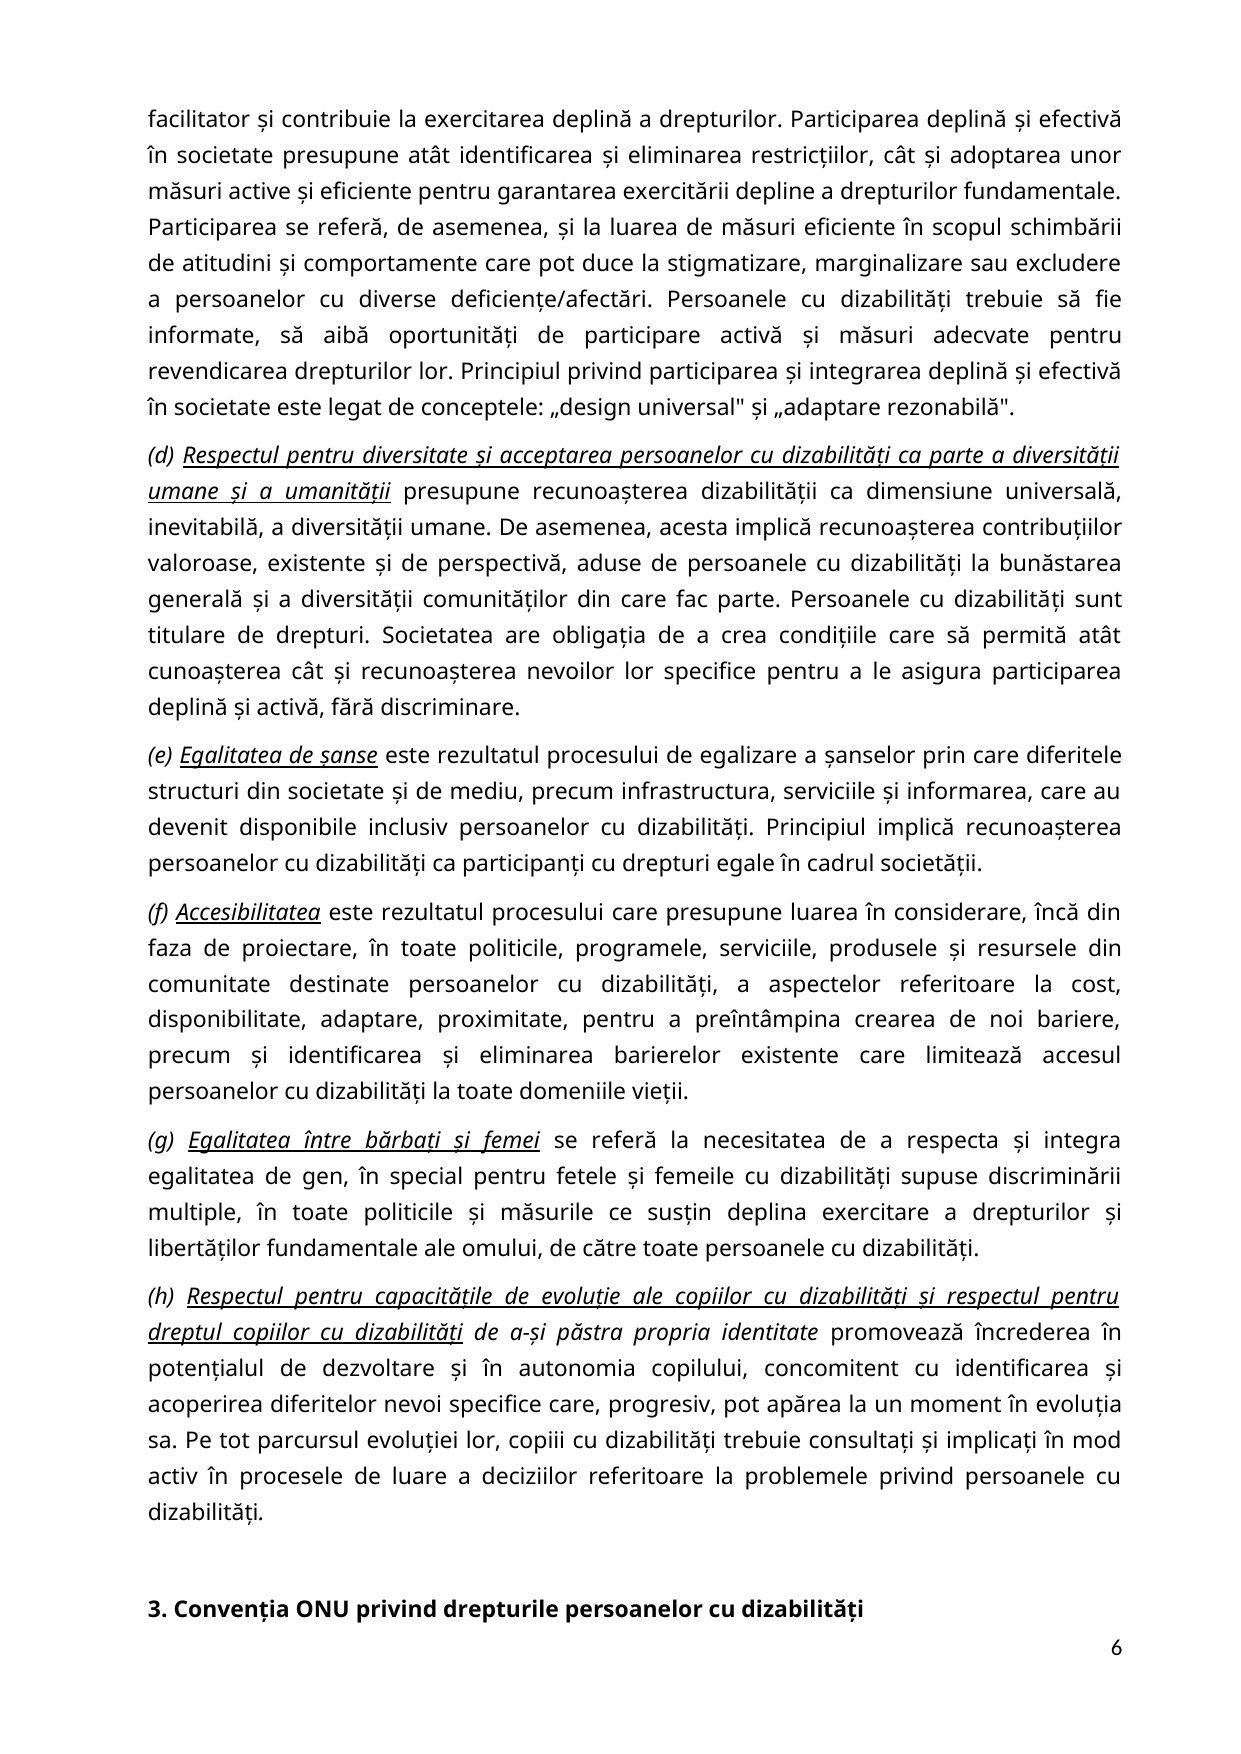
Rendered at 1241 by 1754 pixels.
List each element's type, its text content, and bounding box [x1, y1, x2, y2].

text (d) Respectul pentru diversitate şi acceptarea persoanelor cu dizabilităţi ca parte a diversităţii umane şi a umanităţii presupune recunoaşterea dizabilităţii ca dimensiune universală, inevitabilă, a diversităţii umane. De asemenea, acesta implică recunoaşterea contribuţiilor valoroase, existente şi de perspectivă, aduse de persoanele cu dizabilităţi la bunăstarea generală şi a diversităţii comunităţilor din care fac parte. Persoanele cu dizabilităţi sunt titulare de drepturi. Societatea are obligaţia de a crea condiţiile care să permită atât cunoaşterea cât şi recunoaşterea nevoilor lor specifice pentru a le asigura participarea deplină şi activă, fără discriminare. [148, 439, 1122, 722]
text 3. Convenția ONU privind drepturile persoanelor cu dizabilități [148, 1592, 1122, 1624]
text (g) Egalitatea între bărbaţi şi femei se referă la necesitatea de a respecta şi integra egalitatea de gen, în special pentru fetele şi femeile cu dizabilităţi supuse discriminării multiple, în toate politicile şi măsurile ce susţin deplina exercitare a drepturilor şi libertăţilor fundamentale ale omului, de către toate persoanele cu dizabilităţi. [148, 1124, 1122, 1263]
text (e) Egalitatea de şanse este rezultatul procesului de egalizare a şanselor prin care diferitele structuri din societate şi de mediu, precum infrastructura, serviciile și informarea, care au devenit disponibile inclusiv persoanelor cu dizabilităţi. Principiul implică recunoaşterea persoanelor cu dizabilităţi ca participanţi cu drepturi egale în cadrul societăţii. [148, 739, 1122, 878]
text (h) Respectul pentru capacităţile de evoluţie ale copiilor cu dizabilităţi şi respectul pentru dreptul copiilor cu dizabilităţi de a-şi păstra propria identitate promovează încrederea în potenţialul de dezvoltare şi în autonomia copilului, concomitent cu identificarea şi acoperirea diferitelor nevoi specifice care, progresiv, pot apărea la un moment în evoluţia sa. Pe tot parcursul evoluţiei lor, copiii cu dizabilităţi trebuie consultaţi şi implicaţi în mod activ în procesele de luare a deciziilor referitoare la problemele privind persoanele cu dizabilităţi. [148, 1280, 1122, 1527]
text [148, 103, 1122, 422]
text (f) Accesibilitatea este rezultatul procesului care presupune luarea în considerare, încă din faza de proiectare, în toate politicile, programele, serviciile, produsele şi resursele din comunitate destinate persoanelor cu dizabilităţi, a aspectelor referitoare la cost, disponibilitate, adaptare, proximitate, pentru a preîntâmpina crearea de noi bariere, precum şi identificarea şi eliminarea barierelor existente care limitează accesul persoanelor cu dizabilităţi la toate domeniile vieţii. [148, 896, 1122, 1107]
